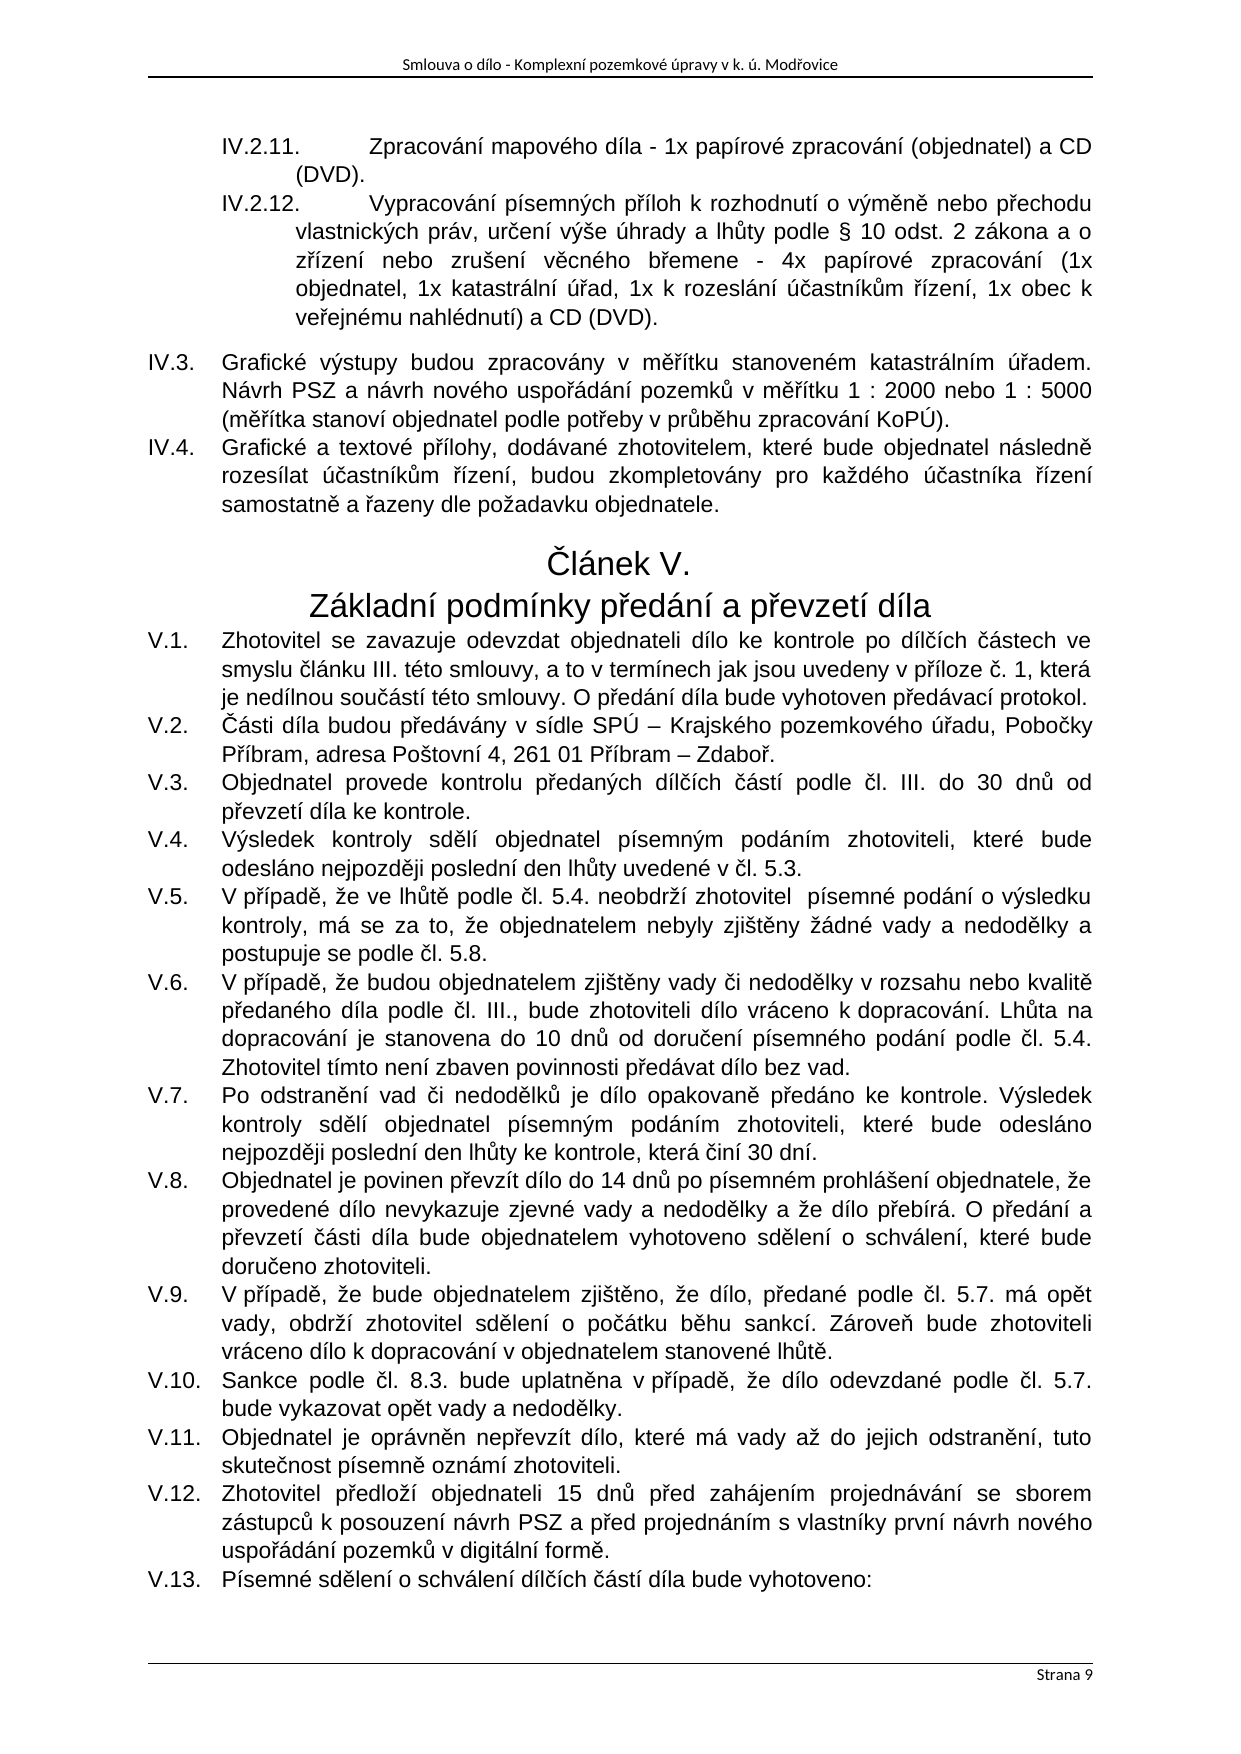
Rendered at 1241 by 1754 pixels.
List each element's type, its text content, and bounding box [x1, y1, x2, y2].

list Zhotovitel předloží objednateli 15 dnů před zahájením projednávání se sborem zástupců k posouzení návrh PSZ a před projednáním s vlastníky první návrh nového uspořádání pozemků v digitální formě. [148, 1480, 1093, 1563]
list Grafické výstupy budou zpracovány v měřítku stanoveném katastrálním úřadem. Návrh PSZ a návrh nového uspořádání pozemků v měřítku 1 : 2000 nebo 1 : 5000 (měřítka stanoví objednatel podle potřeby v průběhu zpracování KoPÚ). [148, 349, 1093, 432]
list Písemné sdělení o schválení dílčích částí díla bude vyhotoveno: [148, 1566, 1093, 1592]
list Objednatel provede kontrolu předaných dílčích částí podle čl. III. do 30 dnů od převzetí díla ke kontrole. [148, 769, 1093, 824]
list Objednatel je oprávněn nepřevzít dílo, které má vady až do jejich odstranění, tuto skutečnost písemně oznámí zhotoviteli. [148, 1423, 1093, 1478]
list Části díla budou předávány v sídle SPÚ – Krajského pozemkového úřadu, Pobočky Příbram, adresa Poštovní 4, 261 01 Příbram – Zdaboř. [148, 712, 1093, 767]
text Vypracování písemných příloh k rozhodnutí o výměně nebo přechodu vlastnických práv, určení výše úhrady a lhůty podle § 10 odst. 2 zákona a o zřízení nebo zrušení věcného břemene - 4x papírové zpracování (1x objednatel, 1x katastrální úřad, 1x k rozeslání účastníkům řízení, 1x obec k veřejnému nahlédnutí) a CD (DVD). [221, 190, 1093, 330]
subtitle Základní podmínky předání a převzetí díla [148, 544, 1093, 624]
list V případě, že bude objednatelem zjištěno, že dílo, předané podle čl. 5.7. má opět vady, obdrží zhotovitel sdělení o počátku běhu sankcí. Zároveň bude zhotoviteli vráceno dílo k dopracování v objednatelem stanovené lhůtě. [148, 1281, 1093, 1364]
text Zpracování mapového díla - 1x papírové zpracování (objednatel) a CD (DVD). [221, 133, 1093, 188]
list Grafické a textové přílohy, dodávané zhotovitelem, které bude objednatel následně rozesílat účastníkům řízení, budou zkompletovány pro každého účastníka řízení samostatně a řazeny dle požadavku objednatele. [148, 434, 1093, 517]
list V případě, že budou objednatelem zjištěny vady či nedodělky v rozsahu nebo kvalitě předaného díla podle čl. III., bude zhotoviteli dílo vráceno k dopracování. Lhůta na dopracování je stanovena do 10 dnů od doručení písemného podání podle čl. 5.4. Zhotovitel tímto není zbaven povinnosti předávat dílo bez vad. [148, 968, 1093, 1080]
list Po odstranění vad či nedodělků je dílo opakovaně předáno ke kontrole. Výsledek kontroly sdělí objednatel písemným podáním zhotoviteli, které bude odesláno nejpozději poslední den lhůty ke kontrole, která činí 30 dní. [148, 1082, 1093, 1165]
list Sankce podle čl. 8.3. bude uplatněna v případě, že dílo odevzdané podle čl. 5.7. bude vykazovat opět vady a nedodělky. [148, 1367, 1093, 1421]
list Objednatel je povinen převzít dílo do 14 dnů po písemném prohlášení objednatele, že provedené dílo nevykazuje zjevné vady a nedodělky a že dílo přebírá. O předání a převzetí části díla bude objednatelem vyhotoveno sdělení o schválení, které bude doručeno zhotoviteli. [148, 1167, 1093, 1279]
list V případě, že ve lhůtě podle čl. 5.4. neobdrží zhotovitel písemné podání o výsledku kontroly, má se za to, že objednatelem nebyly zjištěny žádné vady a nedodělky a postupuje se podle čl. 5.8. [148, 883, 1093, 966]
list Zhotovitel se zavazuje odevzdat objednateli dílo ke kontrole po dílčích částech ve smyslu článku III. této smlouvy, a to v termínech jak jsou uvedeny v příloze č. 1, která je nedílnou součástí této smlouvy. O předání díla bude vyhotoven předávací protokol. [148, 627, 1093, 710]
list Výsledek kontroly sdělí objednatel písemným podáním zhotoviteli, které bude odesláno nejpozději poslední den lhůty uvedené v čl. 5.3. [148, 826, 1093, 881]
